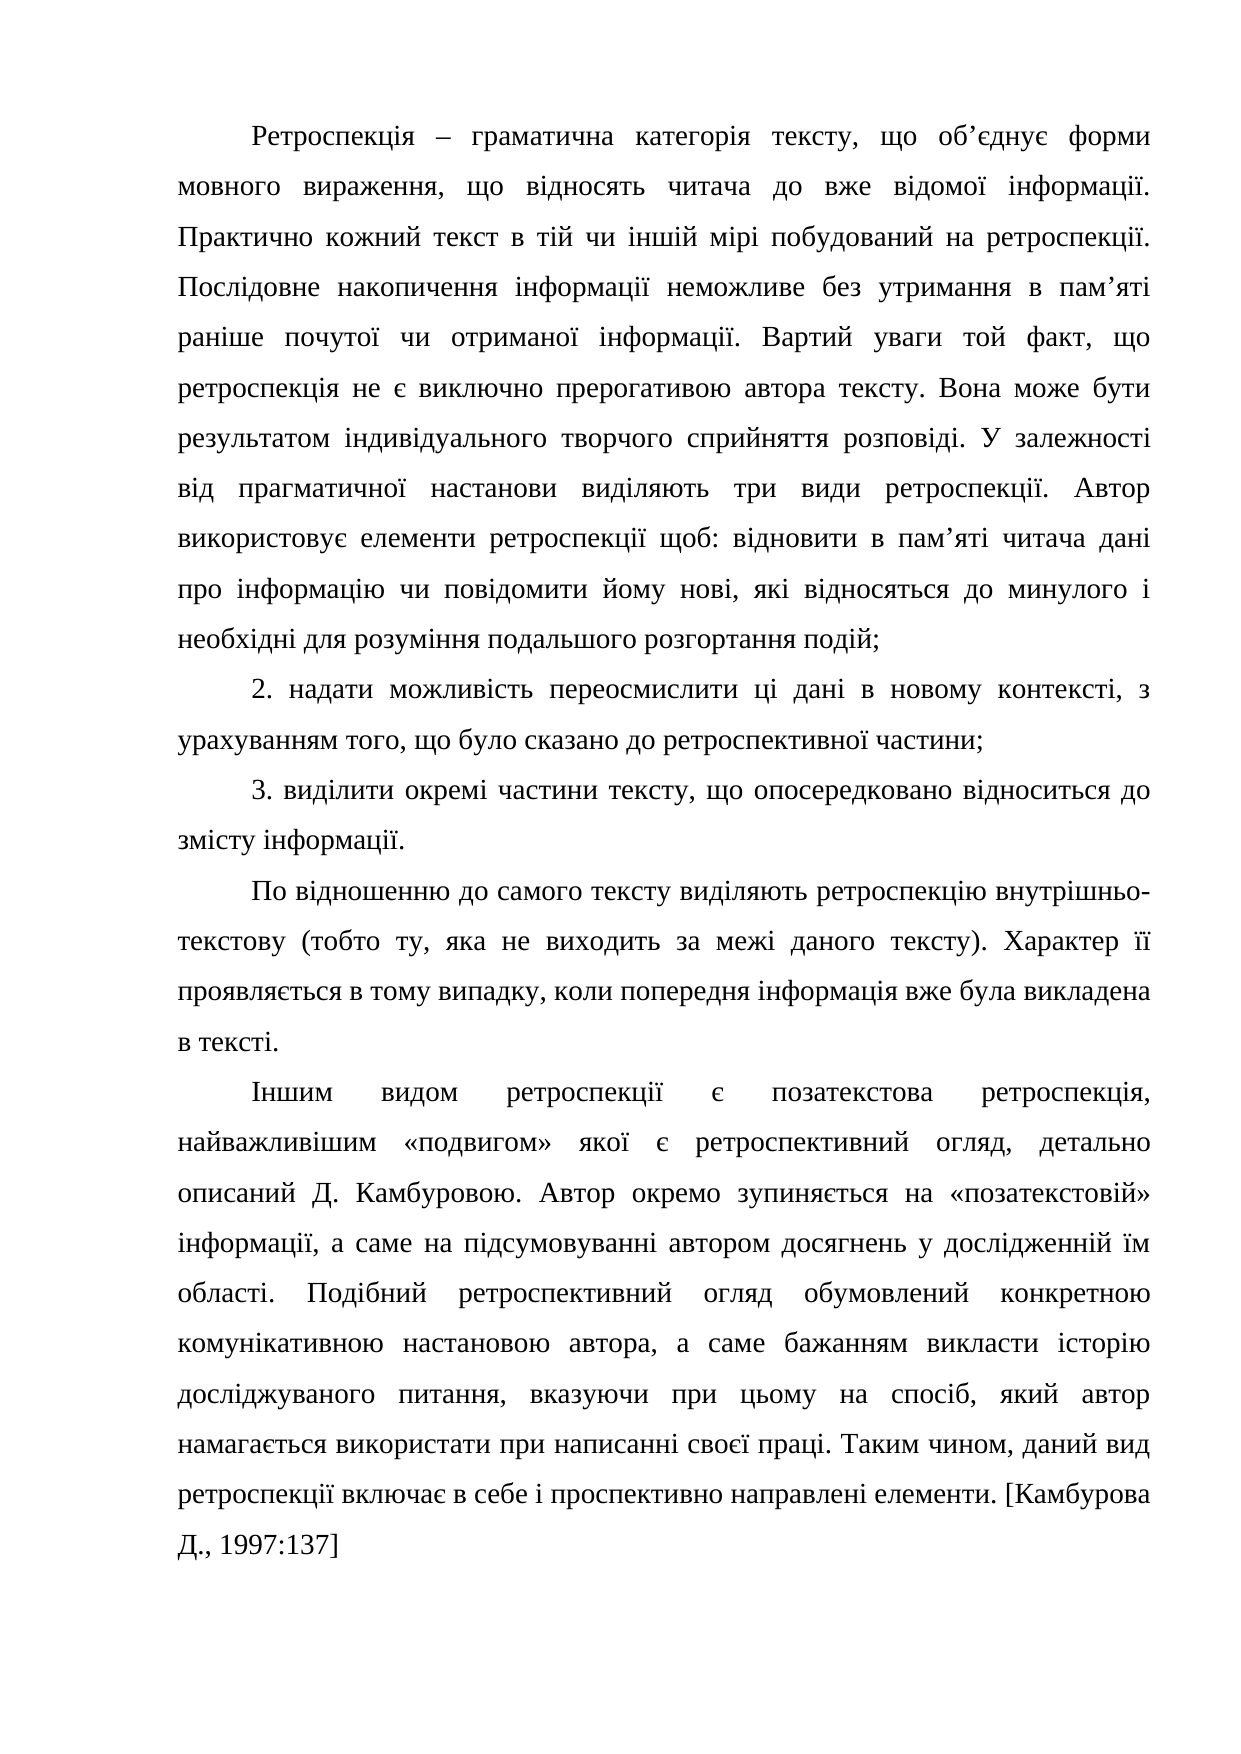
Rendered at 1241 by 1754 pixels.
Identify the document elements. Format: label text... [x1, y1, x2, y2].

text По відношенню до самого тексту виділяють ретроспекцію внутрішньо-текстову (тобто ту, яка не виходить за межі даного тексту). Характер її проявляється в тому випадку, коли попередня інформація вже була викладена в тексті. [177, 873, 1152, 1057]
text Іншим видом ретроспекції є позатекстова ретроспекція, найважливішим «подвигом» якої є ретроспективний огляд, детально описаний Д. Камбуровою. Автор окремо зупиняється на «позатекстовій» інформації, а саме на підсумовуванні автором досягнень у дослідженній їм області. Подібний ретроспективний огляд обумовлений конкретною комунікативною настановою автора, а саме бажанням викласти історію досліджуваного питання, вказуючи при цьому на спосіб, який автор намагається використати при написанні своєї праці. Таким чином, даний вид ретроспекції включає в себе і проспективно направлені елементи. [Камбурова Д., 1997:137] [177, 1074, 1152, 1560]
text 2. надати можливість переосмислити ці дані в новому контексті, з урахуванням того, що було сказано до ретроспективної частини; [177, 672, 1152, 755]
text 3. виділити окремі частини тексту, що опосередковано відноситься до змісту інформації. [177, 772, 1152, 856]
text Ретроспекція – граматична категорія тексту, що об’єднує форми мовного вираження, що відносять читача до вже відомої інформації. Практично кожний текст в тій чи іншій мірі побудований на ретроспекції. Послідовне накопичення інформації неможливе без утримання в пам’яті раніше почутої чи отриманої інформації. Вартий уваги той факт, що ретроспекція не є виключно прерогативою автора тексту. Вона може бути результатом індивідуального творчого сприйняття розповіді. У залежності від прагматичної настанови виділяють три види ретроспекції. Автор використовує елементи ретроспекції щоб: відновити в пам’яті читача дані про інформацію чи повідомити йому нові, які відносяться до минулого і необхідні для розуміння подальшого розгортання подій; [177, 118, 1152, 655]
